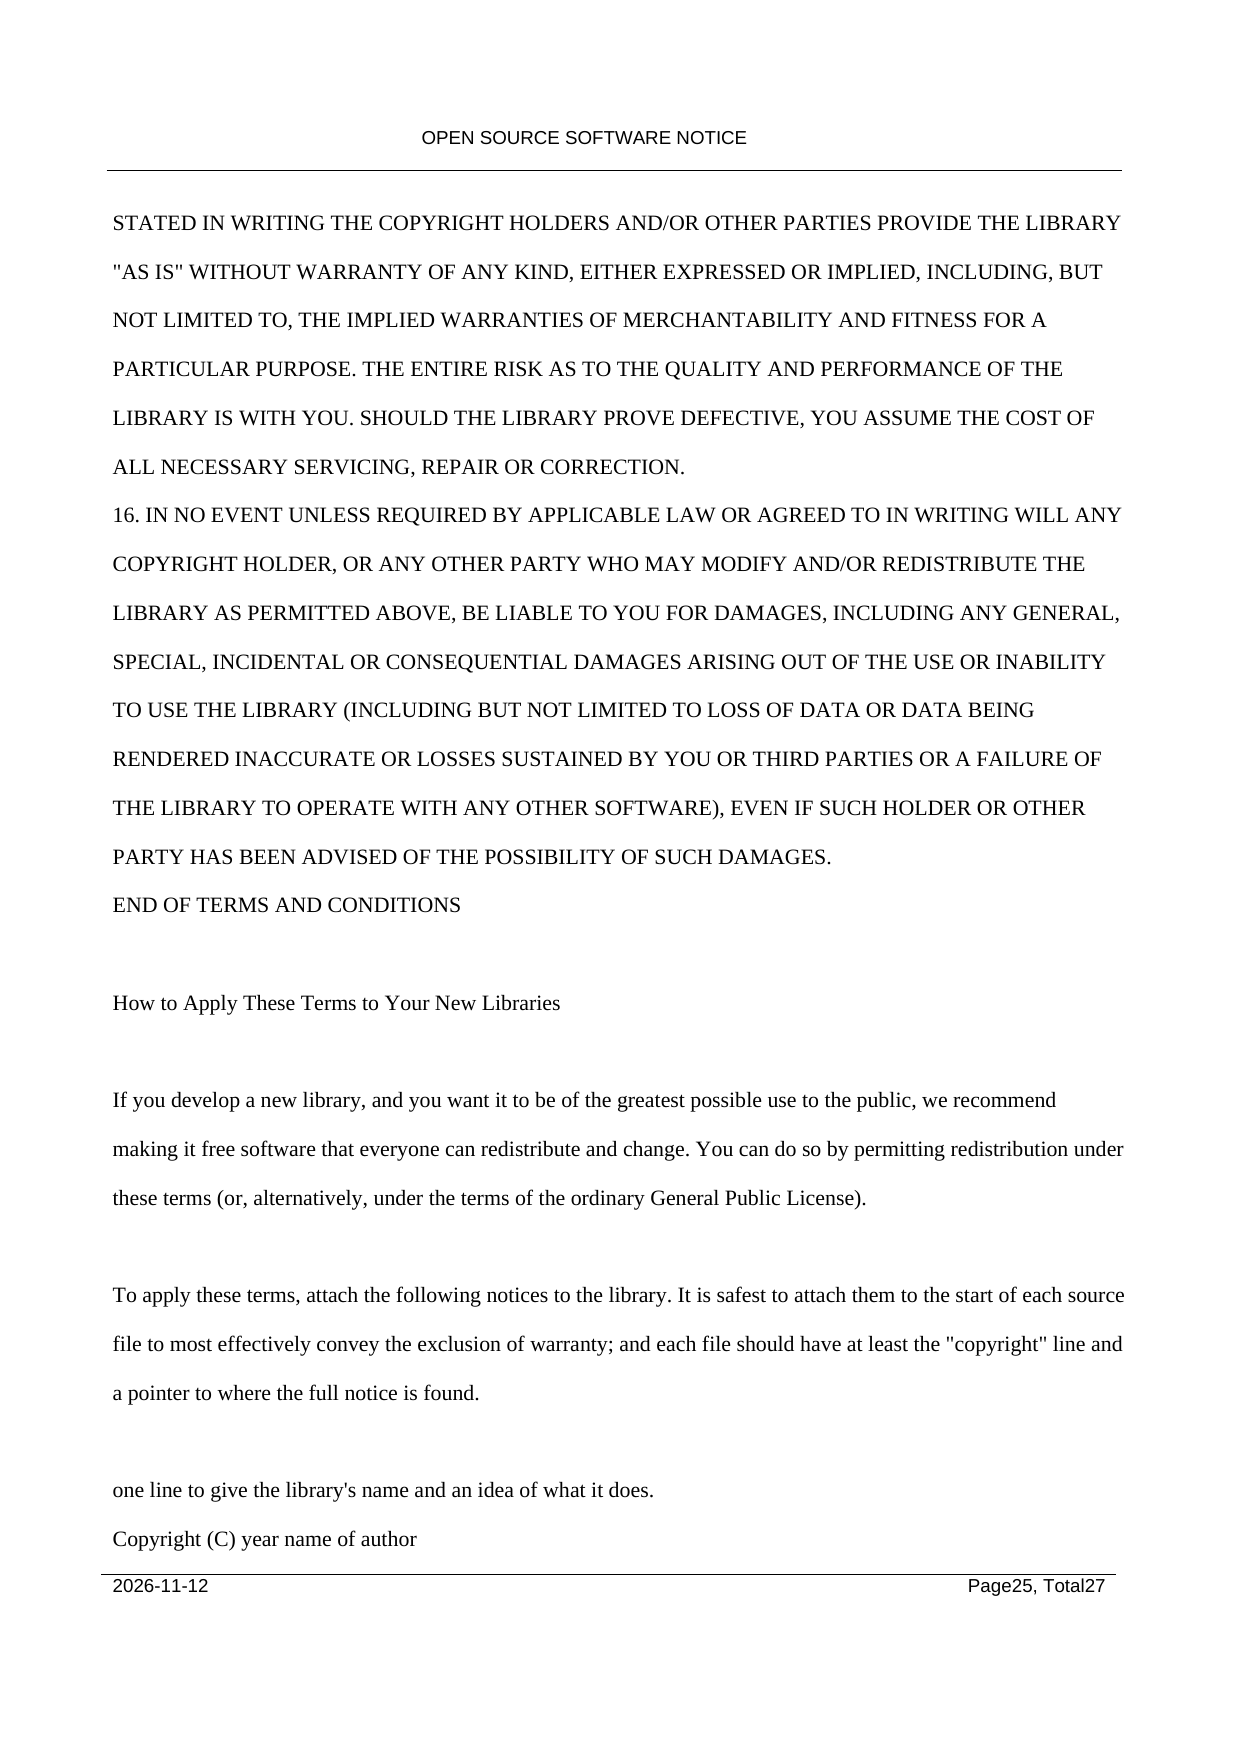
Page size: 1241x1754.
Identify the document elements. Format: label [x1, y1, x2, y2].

text [112, 206, 1128, 1555]
